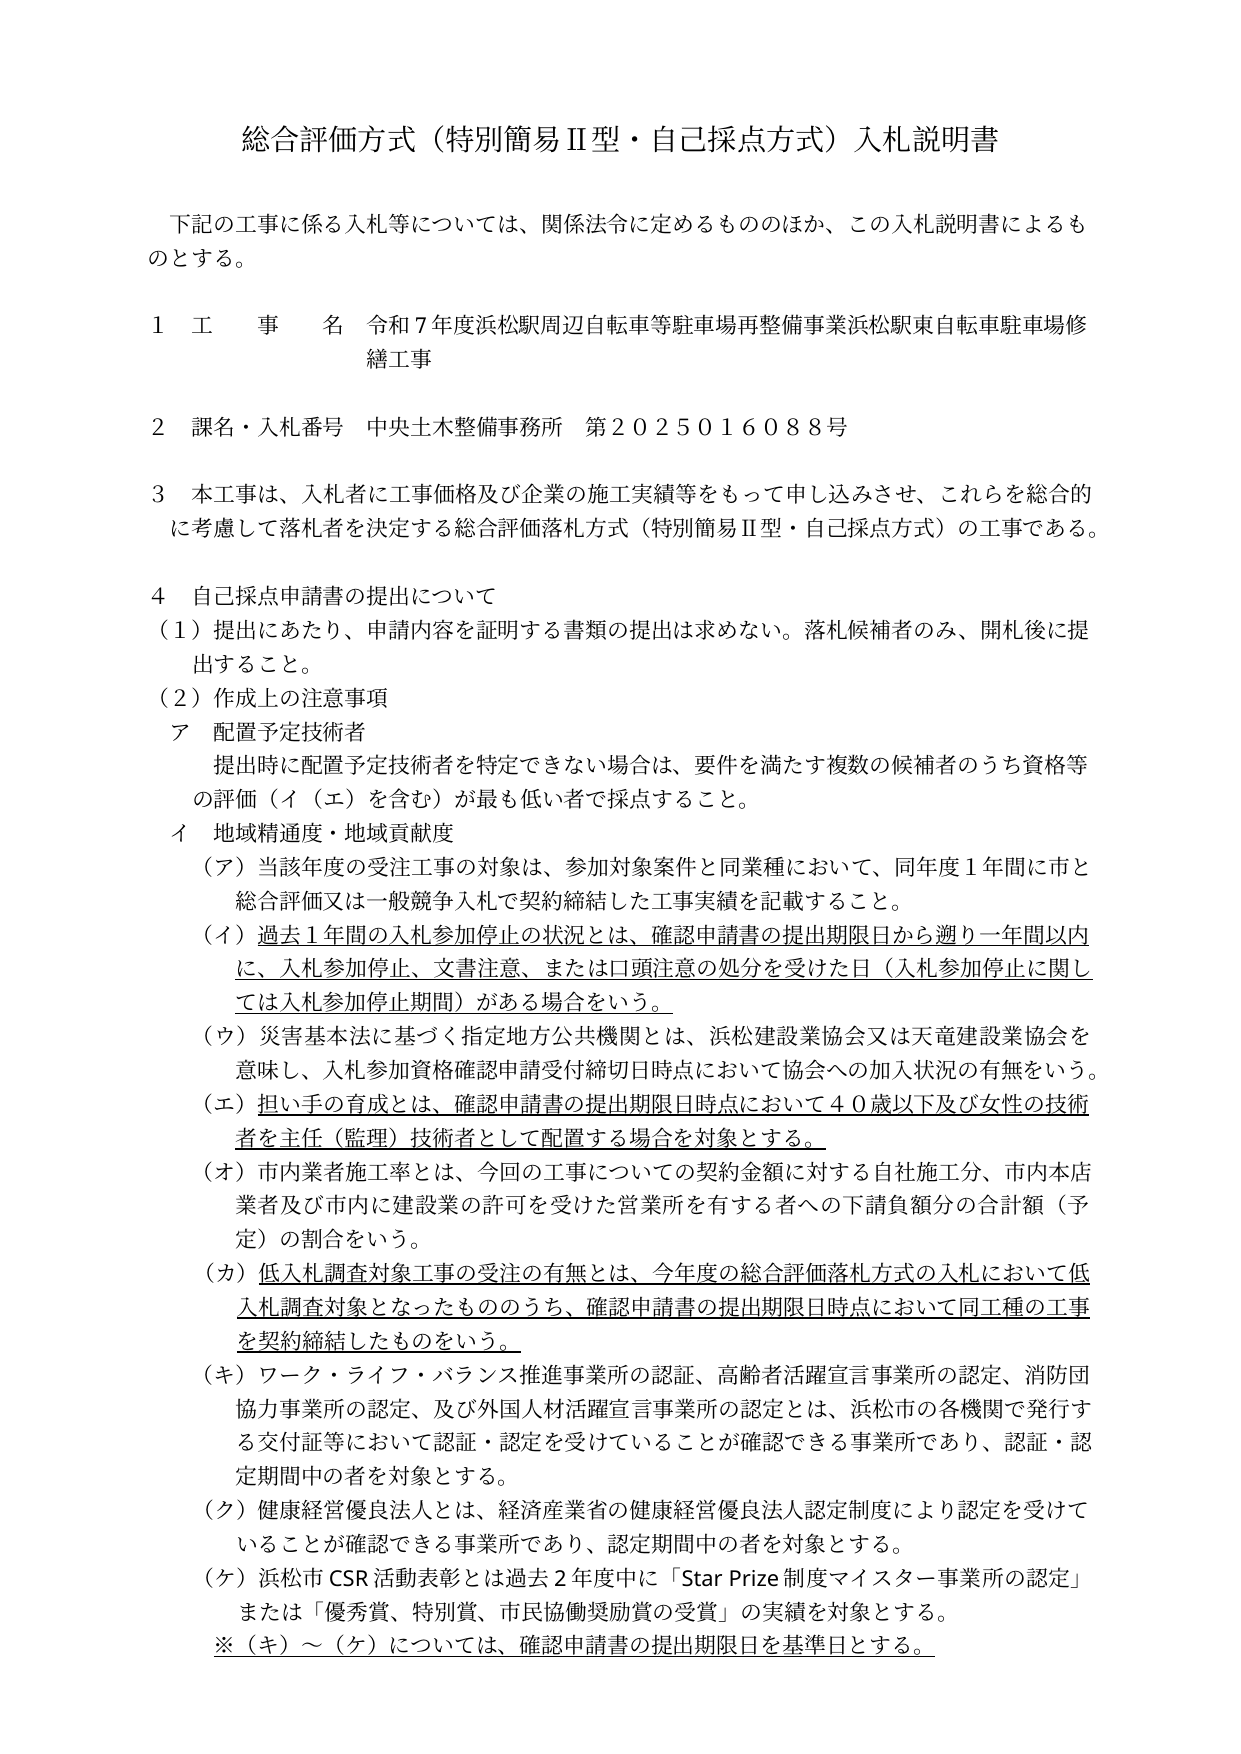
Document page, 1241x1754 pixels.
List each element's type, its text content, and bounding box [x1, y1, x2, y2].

text （１）提出にあたり、申請内容を証明する書類の提出は求めない。落札候補者のみ、開札後に提出すること。 [148, 612, 1092, 680]
text （ケ）浜松市CSR活動表彰とは過去2年度中に「Star Prize制度マイスター事業所の認定」または「優秀賞、特別賞、市民協働奨励賞の受賞」の実績を対象とする。 [192, 1560, 1092, 1628]
text ２ 課名・入札番号 中央土木整備事務所 第２０２５０１６０８８号 [148, 409, 1092, 443]
text （ア）当該年度の受注工事の対象は、参加対象案件と同業種において、同年度１年間に市と総合評価又は一般競争入札で契約締結した工事実績を記載すること。 [191, 849, 1092, 917]
text ３ 本工事は、入札者に工事価格及び企業の施工実績等をもって申し込みさせ、これらを総合的に考慮して落札者を決定する総合評価落札方式（特別簡易Ⅱ型・自己採点方式）の工事である。 [148, 477, 1092, 544]
text （キ）ワーク・ライフ・バランス推進事業所の認証、高齢者活躍宣言事業所の認定、消防団協力事業所の認定、及び外国人材活躍宣言事業所の認定とは、浜松市の各機関で発行する交付証等において認証・認定を受けていることが確認できる事業所であり、認証・認定期間中の者を対象とする。 [191, 1357, 1092, 1492]
text （カ）低入札調査対象工事の受注の有無とは、今年度の総合評価落札方式の入札において低入札調査対象となったもののうち、確認申請書の提出期限日時点において同工種の工事を契約締結したものをいう。 [193, 1255, 1092, 1357]
text （２）作成上の注意事項 [148, 680, 1092, 713]
text ４ 自己採点申請書の提出について [148, 578, 1092, 612]
text イ 地域精通度・地域貢献度 [169, 815, 1092, 849]
text 総合評価方式（特別簡易Ⅱ型・自己採点方式）入札説明書 [148, 104, 1092, 172]
text ア 配置予定技術者 [148, 713, 1092, 747]
text （エ）担い手の育成とは、確認申請書の提出期限日時点において４０歳以下及び女性の技術者を主任（監理）技術者として配置する場合を対象とする。 [148, 1086, 1092, 1154]
text 提出時に配置予定技術者を特定できない場合は、要件を満たす複数の候補者のうち資格等の評価（イ（エ）を含む）が最も低い者で採点すること。 [148, 747, 1092, 815]
text （オ）市内業者施工率とは、今回の工事についての契約金額に対する自社施工分、市内本店業者及び市内に建設業の許可を受けた営業所を有する者への下請負額分の合計額（予定）の割合をいう。 [191, 1154, 1092, 1255]
text 下記の工事に係る入札等については、関係法令に定めるもののほか、この入札説明書によるものとする。 [148, 206, 1092, 273]
text （ク）健康経営優良法人とは、経済産業省の健康経営優良法人認定制度により認定を受けていることが確認できる事業所であり、認定期間中の者を対象とする。 [192, 1492, 1092, 1560]
text ※（キ）～（ケ）については、確認申請書の提出期限日を基準日とする。 [192, 1628, 1092, 1661]
text １ 工 事 名 令和7年度浜松駅周辺自転車等駐車場再整備事業浜松駅東自転車駐車場修繕工事 [148, 307, 1092, 375]
text （イ）過去１年間の入札参加停止の状況とは、確認申請書の提出期限日から遡り一年間以内に、入札参加停止、文書注意、または口頭注意の処分を受けた日（入札参加停止に関しては入札参加停止期間）がある場合をいう。 [148, 917, 1092, 1018]
text （ウ）災害基本法に基づく指定地方公共機関とは、浜松建設業協会又は天竜建設業協会を 意味し、入札参加資格確認申請受付締切日時点において協会への加入状況の有無をいう。 [191, 1018, 1092, 1086]
